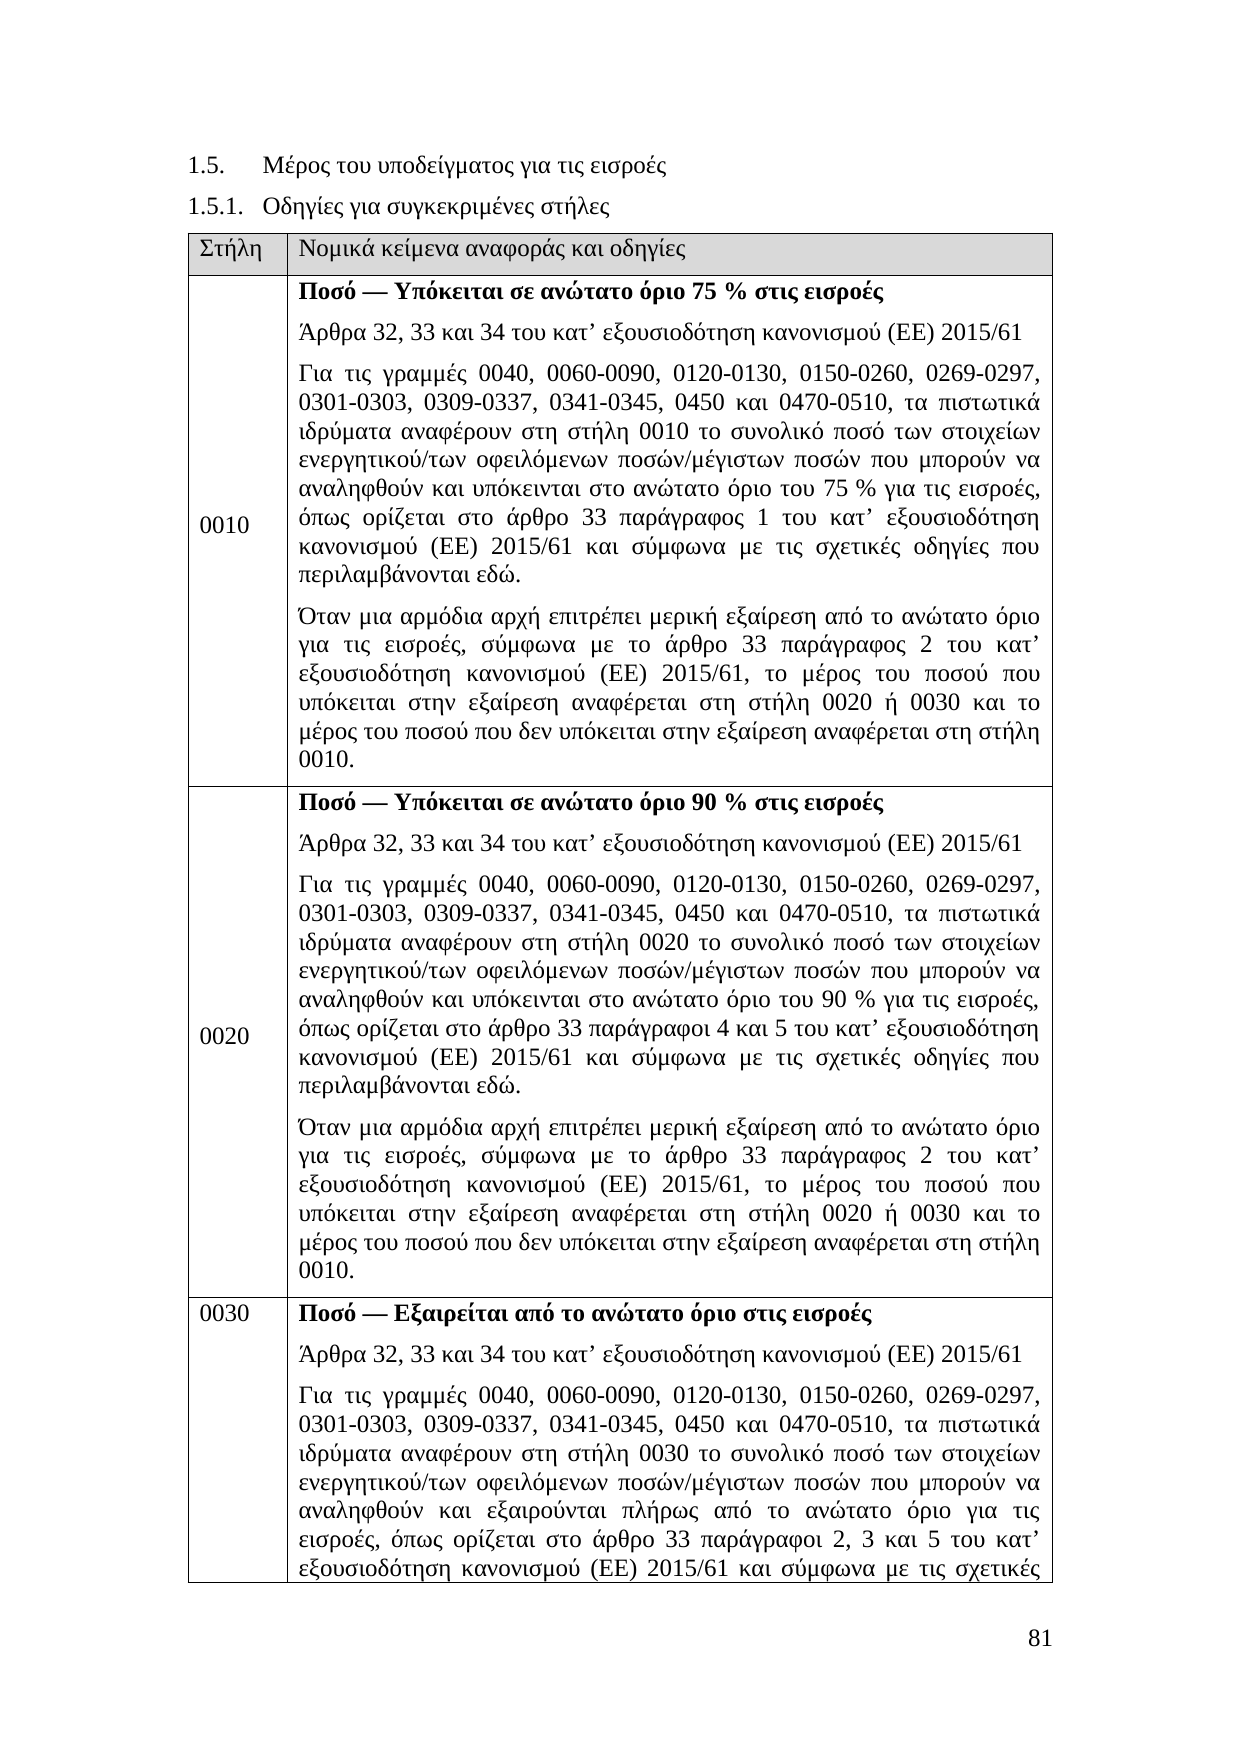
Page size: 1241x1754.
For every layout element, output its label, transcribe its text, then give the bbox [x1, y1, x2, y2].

text 1.5.1. Οδηγίες για συγκεκριμένες στήλες [187, 191, 1053, 220]
table_cell 0020 [189, 787, 287, 1297]
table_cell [288, 1298, 1052, 1582]
table_cell Ποσό — Υπόκειται σε ανώτατο όριο 75 % στις εισροές Άρθρα 32, 33 και 34 του κατ’ εξουσιοδότηση κανονισμού (ΕΕ) 2015/61 Για τις γραμμές 0040, 0060-0090, 0120-0130, 0150-0260, 0269-0297, 0301-0303, 0309-0337, 0341-0345, 0450 και 0470-0510, τα πιστωτικά ιδρύματα αναφέρουν στη στήλη 0010 το συνολικό ποσό των στοιχείων ενεργητικού/των οφειλόμενων ποσών/μέγιστων ποσών που μπορούν να αναληφθούν και υπόκεινται στο ανώτατο όριο του 75 % για τις εισροές, όπως ορίζεται στο άρθρο 33 παράγραφος 1 του κατ’ εξουσιοδότηση κανονισμού (ΕΕ) 2015/61 και σύμφωνα με τις σχετικές οδηγίες που περιλαμβάνονται εδώ. Όταν μια αρμόδια αρχή επιτρέπει μερική εξαίρεση από το ανώτατο όριο για τις εισροές, σύμφωνα με το άρθρο 33 παράγραφος 2 του κατ’ εξουσιοδότηση κανονισμού (ΕΕ) 2015/61, το μέρος του ποσού που υπόκειται στην εξαίρεση αναφέρεται στη στήλη 0020 ή 0030 και το μέρος του ποσού που δεν υπόκειται στην εξαίρεση αναφέρεται στη στήλη 0010. [288, 276, 1052, 786]
table_cell 0010 [189, 276, 287, 786]
table_cell Ποσό — Υπόκειται σε ανώτατο όριο 90 % στις εισροές Άρθρα 32, 33 και 34 του κατ’ εξουσιοδότηση κανονισμού (ΕΕ) 2015/61 Για τις γραμμές 0040, 0060-0090, 0120-0130, 0150-0260, 0269-0297, 0301-0303, 0309-0337, 0341-0345, 0450 και 0470-0510, τα πιστωτικά ιδρύματα αναφέρουν στη στήλη 0020 το συνολικό ποσό των στοιχείων ενεργητικού/των οφειλόμενων ποσών/μέγιστων ποσών που μπορούν να αναληφθούν και υπόκεινται στο ανώτατο όριο του 90 % για τις εισροές, όπως ορίζεται στο άρθρο 33 παράγραφοι 4 και 5 του κατ’ εξουσιοδότηση κανονισμού (ΕΕ) 2015/61 και σύμφωνα με τις σχετικές οδηγίες που περιλαμβάνονται εδώ. Όταν μια αρμόδια αρχή επιτρέπει μερική εξαίρεση από το ανώτατο όριο για τις εισροές, σύμφωνα με το άρθρο 33 παράγραφος 2 του κατ’ εξουσιοδότηση κανονισμού (ΕΕ) 2015/61, το μέρος του ποσού που υπόκειται στην εξαίρεση αναφέρεται στη στήλη 0020 ή 0030 και το μέρος του ποσού που δεν υπόκειται στην εξαίρεση αναφέρεται στη στήλη 0010. [288, 787, 1052, 1297]
table_cell 0030 [189, 1298, 287, 1582]
table_header Νομικά κείμενα αναφοράς και οδηγίες [288, 234, 1052, 275]
text 1.5. Μέρος του υποδείγματος για τις εισροές [187, 150, 1053, 179]
table_header Στήλη [189, 234, 287, 275]
